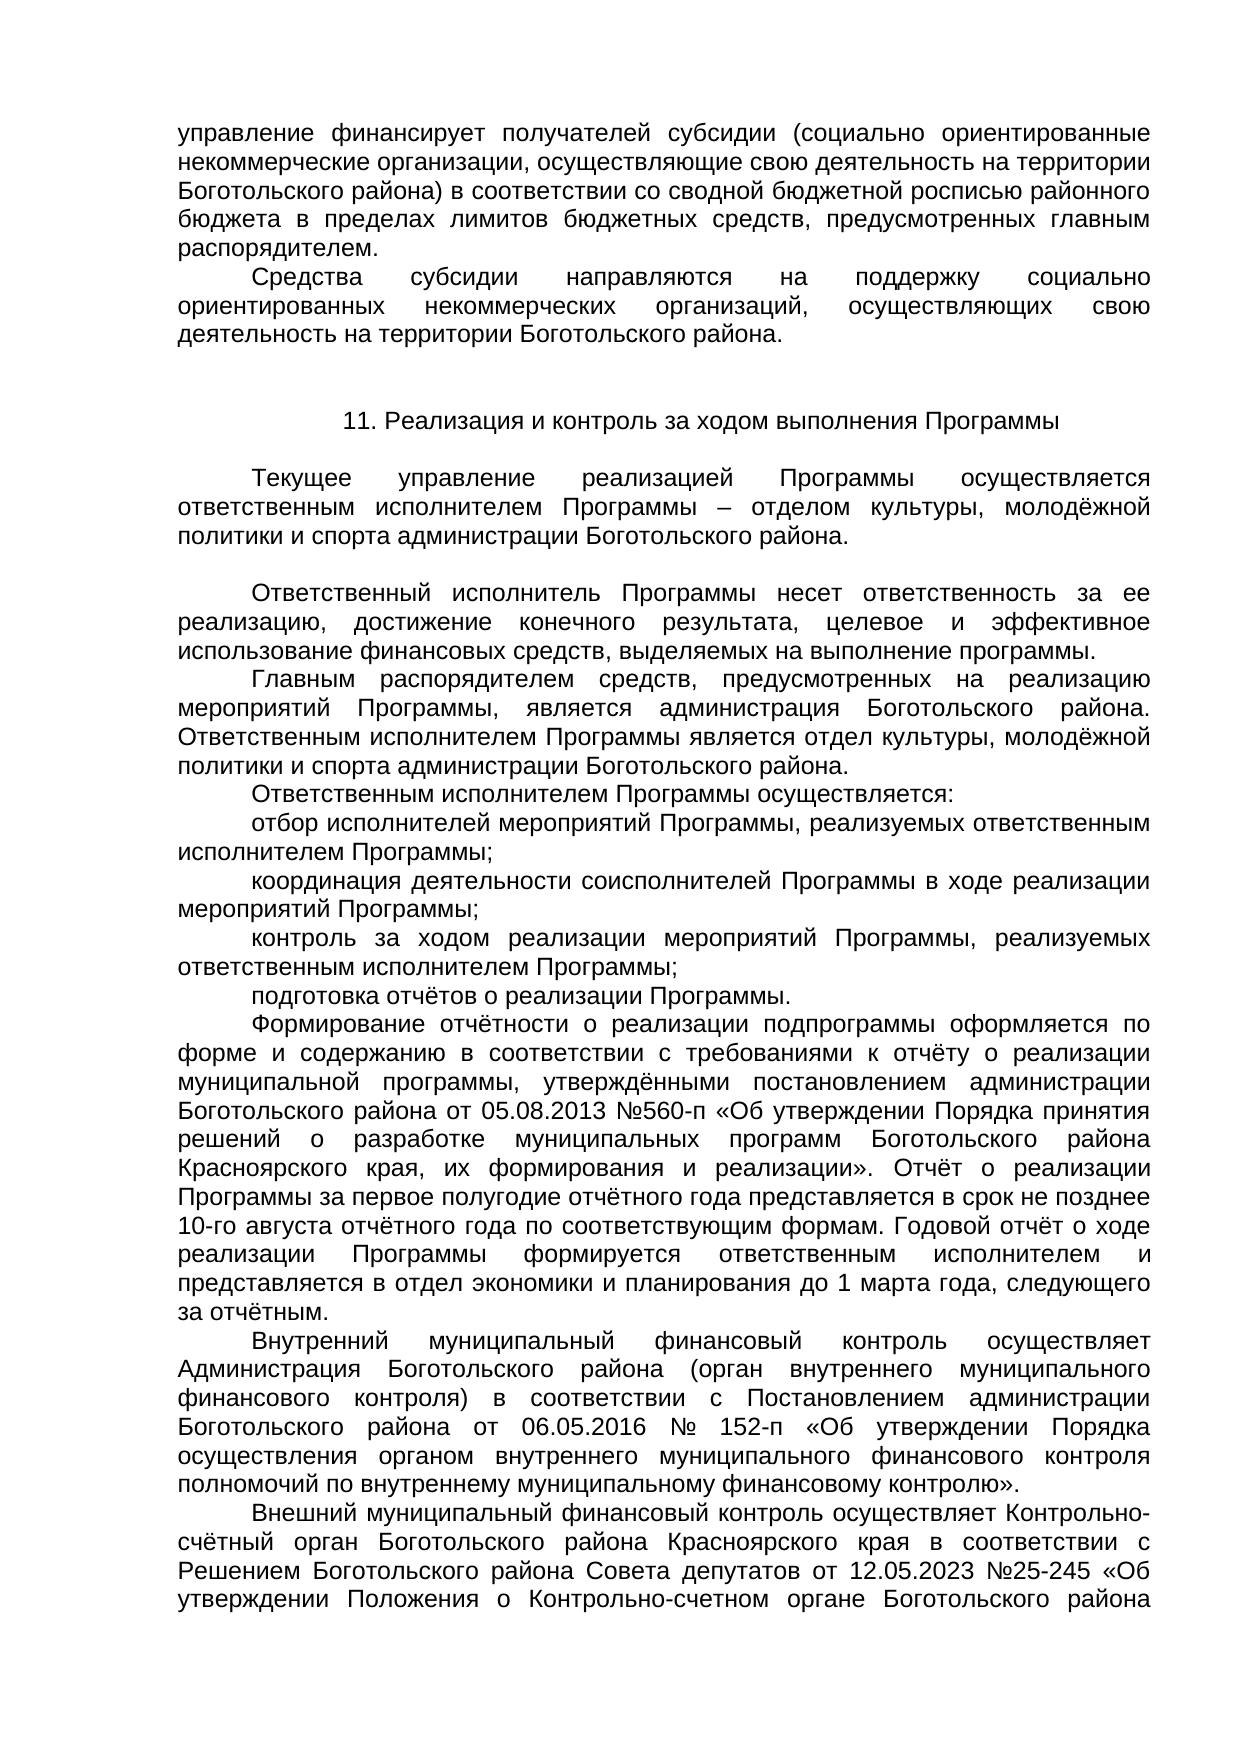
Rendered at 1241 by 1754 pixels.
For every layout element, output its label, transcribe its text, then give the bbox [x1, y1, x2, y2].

text Ответственным исполнителем Программы осуществляется: [177, 779, 1152, 808]
text Главным распорядителем средств, предусмотренных на реализацию мероприятий Программы, является администрация Боготольского района. Ответственным исполнителем Программы является отдел культуры, молодёжной политики и спорта администрации Боготольского района. [177, 664, 1152, 779]
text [177, 118, 1152, 262]
text Формирование отчётности о реализации подпрограммы оформляется по форме и содержанию в соответствии с требованиями к отчёту о реализации муниципальной программы, утверждёнными постановлением администрации Боготольского района от 05.08.2013 №560-п «Об утверждении Порядка принятия решений о разработке муниципальных программ Боготольского района Красноярского края, их формирования и реализации». Отчёт о реализации Программы за первое полугодие отчётного года представляется в срок не позднее 10-го августа отчётного года по соответствующим формам. Годовой отчёт о ходе реализации Программы формируется ответственным исполнителем и представляется в отдел экономики и планирования до 1 марта года, следующего за отчётным. [177, 1009, 1152, 1326]
text координация деятельности соисполнителей Программы в ходе реализации мероприятий Программы; [177, 866, 1152, 923]
text 11. Реализация и контроль за ходом выполнения Программы [177, 406, 1152, 434]
text подготовка отчётов о реализации Программы. [177, 981, 1152, 1009]
text Внутренний муниципальный финансовый контроль осуществляет Администрация Боготольского района (орган внутреннего муниципального финансового контроля) в соответствии с Постановлением администрации Боготольского района от 06.05.2016 № 152-п «Об утверждении Порядка осуществления органом внутреннего муниципального финансового контроля полномочий по внутреннему муниципальному финансовому контролю». [177, 1326, 1152, 1498]
text Текущее управление реализацией Программы осуществляется ответственным исполнителем Программы – отделом культуры, молодёжной политики и спорта администрации Боготольского района. [177, 463, 1152, 549]
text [177, 1498, 1152, 1613]
text Ответственный исполнитель Программы несет ответственность за ее реализацию, достижение конечного результата, целевое и эффективное использование финансовых средств, выделяемых на выполнение программы. [177, 578, 1152, 664]
text контроль за ходом реализации мероприятий Программы, реализуемых ответственным исполнителем Программы; [177, 923, 1152, 981]
text Средства субсидии направляются на поддержку социально ориентированных некоммерческих организаций, осуществляющих свою деятельность на территории Боготольского района. [177, 262, 1152, 348]
text отбор исполнителей мероприятий Программы, реализуемых ответственным исполнителем Программы; [177, 808, 1152, 866]
